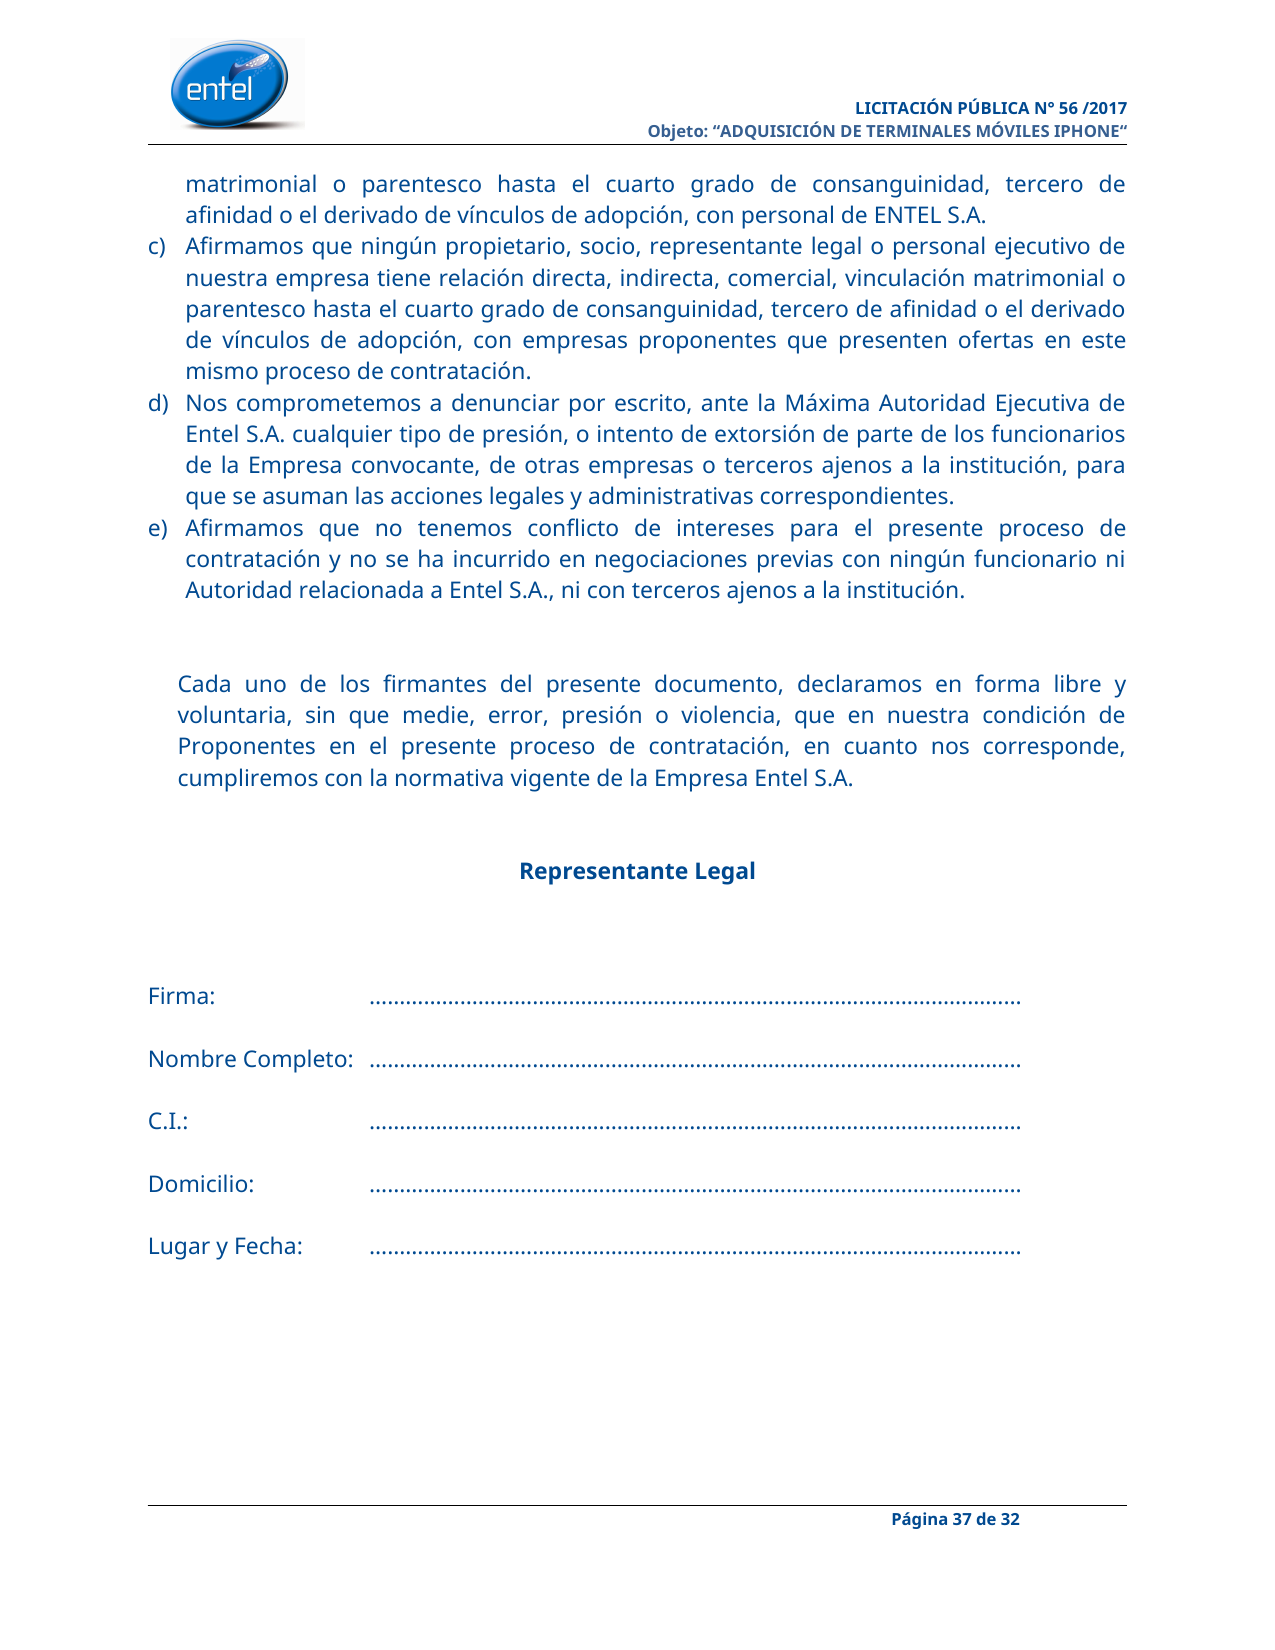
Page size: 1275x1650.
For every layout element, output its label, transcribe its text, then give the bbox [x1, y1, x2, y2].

text Cada uno de los firmantes del presente documento, declaramos en forma libre y voluntaria, sin que medie, error, presión o violencia, que en nuestra condición de Proponentes en el presente proceso de contratación, en cuanto nos corresponde, cumpliremos con la normativa vigente de la Empresa Entel S.A. [177, 668, 1127, 793]
picture [170, 38, 305, 130]
text Representante Legal [148, 855, 1127, 887]
text Nombre Completo: ……………………………………………………………………………………………… [148, 1043, 1127, 1074]
text Firma: ……………………………………………………………………………………………… [148, 980, 1127, 1012]
text Domicilio: ……………………………………………………………………………………………… [148, 1168, 1127, 1199]
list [148, 168, 1127, 230]
list Afirmamos que no tenemos conflicto de intereses para el presente proceso de contratación y no se ha incurrido en negociaciones previas con ningún funcionario ni Autoridad relacionada a Entel S.A., ni con terceros ajenos a la institución. [148, 512, 1127, 605]
list Nos comprometemos a denunciar por escrito, ante la Máxima Autoridad Ejecutiva de Entel S.A. cualquier tipo de presión, o intento de extorsión de parte de los funcionarios de la Empresa convocante, de otras empresas o terceros ajenos a la institución, para que se asuman las acciones legales y administrativas correspondientes. [148, 387, 1127, 512]
text C.I.: ……………………………………………………………………………………………… [148, 1105, 1127, 1137]
list Afirmamos que ningún propietario, socio, representante legal o personal ejecutivo de nuestra empresa tiene relación directa, indirecta, comercial, vinculación matrimonial o parentesco hasta el cuarto grado de consanguinidad, tercero de afinidad o el derivado de vínculos de adopción, con empresas proponentes que presenten ofertas en este mismo proceso de contratación. [148, 230, 1127, 387]
text Lugar y Fecha: ……………………………………………………………………………………………… [148, 1230, 1127, 1262]
